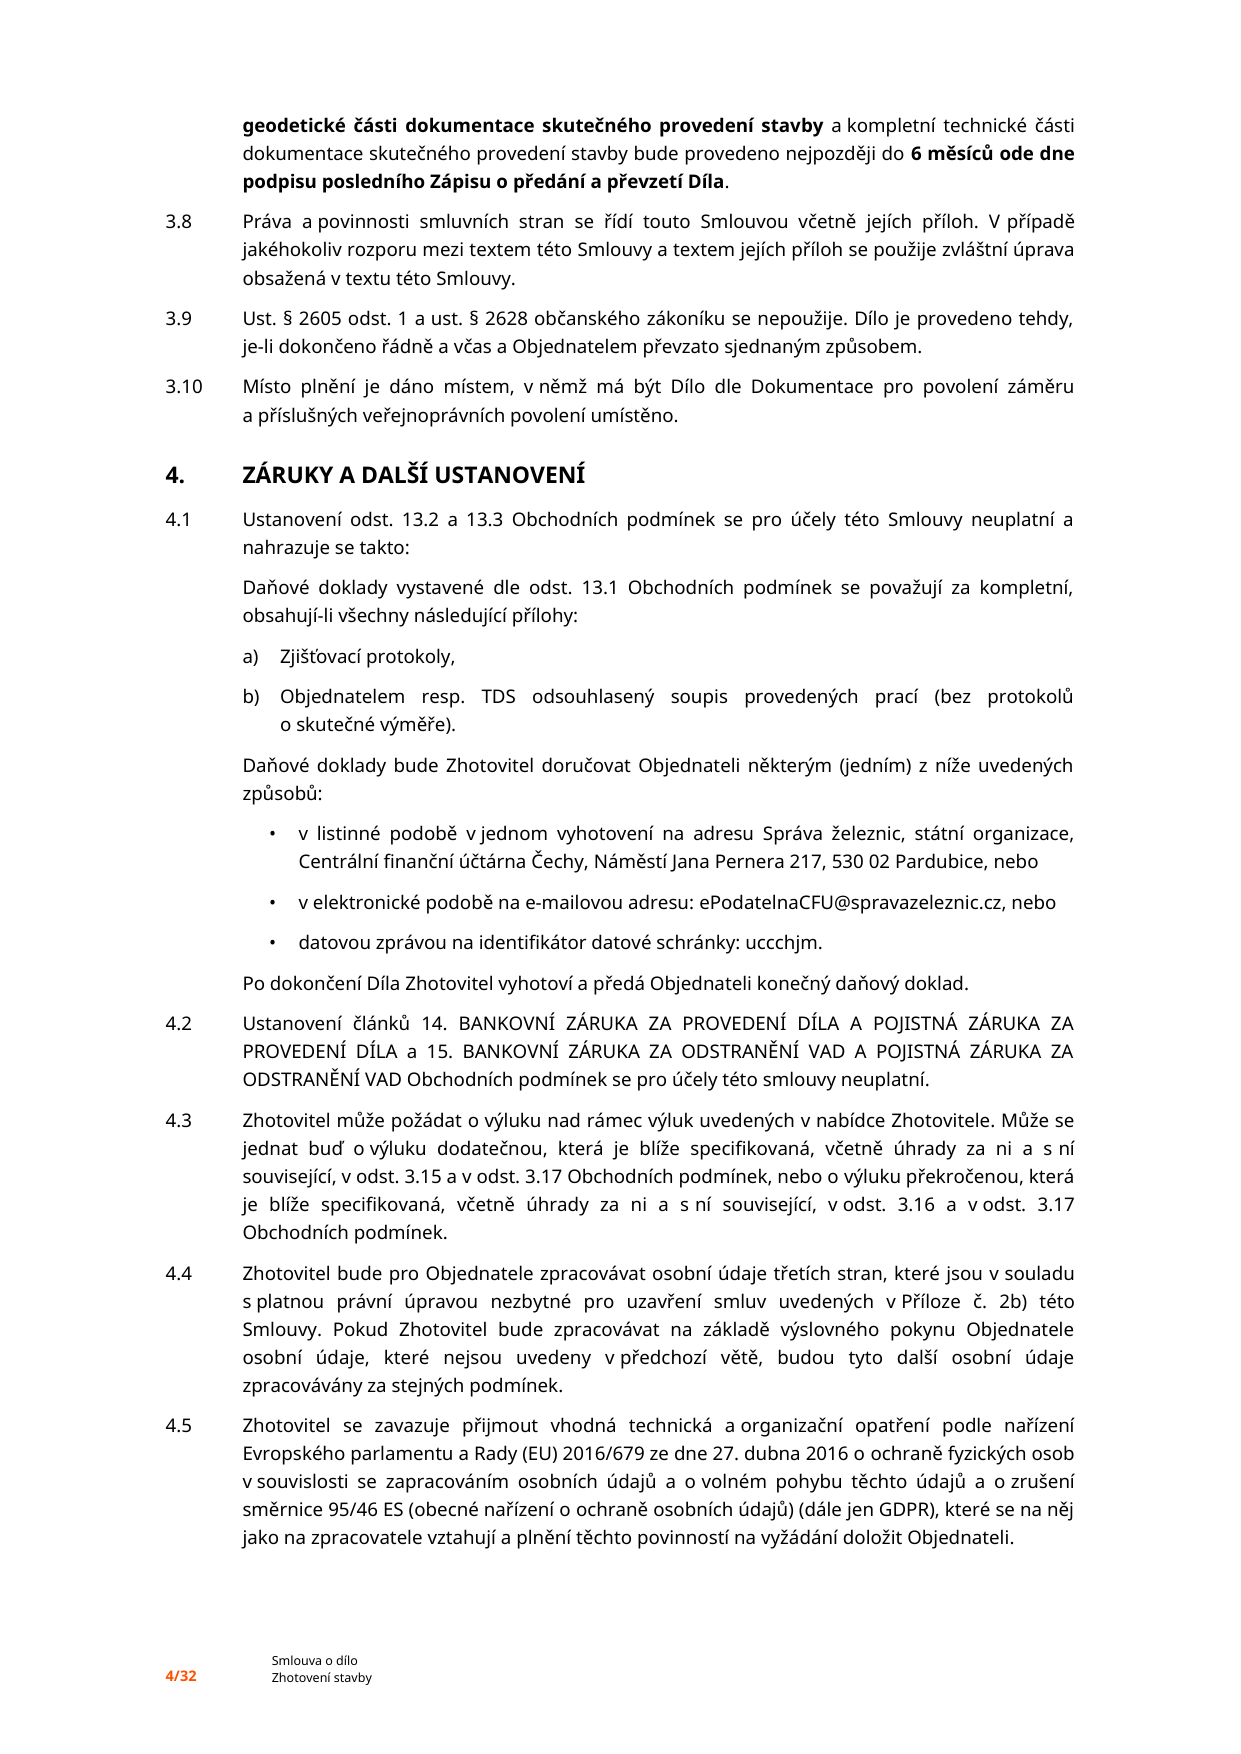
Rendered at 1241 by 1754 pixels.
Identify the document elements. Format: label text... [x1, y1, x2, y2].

text Místo plnění je dáno místem, v němž má být Dílo dle Dokumentace pro povolení záměru a příslušných veřejnoprávních povolení umístěno. [165, 374, 1075, 427]
list Objednatelem resp. TDS odsouhlasený soupis provedených prací (bez protokolů o skutečné výměře). [242, 683, 1075, 737]
list Daňové doklady bude Zhotovitel doručovat Objednateli některým (jedním) z níže uvedených způsobů: [242, 752, 1075, 806]
text Zhotovitel bude pro Objednatele zpracovávat osobní údaje třetích stran, které jsou v souladu s platnou právní úpravou nezbytné pro uzavření smluv uvedených v Příloze č. 2b) této Smlouvy. Pokud Zhotovitel bude zpracovávat na základě výslovného pokynu Objednatele osobní údaje, které nejsou uvedeny v předchozí větě, budou tyto další osobní údaje zpracovávány za stejných podmínek. [165, 1260, 1075, 1397]
text Práva a povinnosti smluvních stran se řídí touto Smlouvou včetně jejích příloh. V případě jakéhokoliv rozporu mezi textem této Smlouvy a textem jejích příloh se použije zvláštní úprava obsažená v textu této Smlouvy. [165, 209, 1075, 290]
list • v elektronické podobě na e-mailovou adresu: ePodatelnaCFU@spravazeleznic.cz, nebo [269, 889, 1075, 915]
list • v listinné podobě v jednom vyhotovení na adresu Správa železnic, státní organizace, Centrální finanční účtárna Čechy, Náměstí Jana Pernera 217, 530 02 Pardubice, nebo [269, 821, 1075, 874]
list • datovou zprávou na identifikátor datové schránky: uccchjm. [269, 930, 1075, 955]
list Po dokončení Díla Zhotovitel vyhotoví a předá Objednateli konečný daňový doklad. [242, 970, 1075, 996]
text ZÁRUKY A DALŠÍ USTANOVENÍ [165, 459, 1075, 490]
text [242, 112, 1075, 194]
text Zhotovitel se zavazuje přijmout vhodná technická a organizační opatření podle nařízení Evropského parlamentu a Rady (EU) 2016/679 ze dne 27. dubna 2016 o ochraně fyzických osob v souvislosti se zapracováním osobních údajů a o volném pohybu těchto údajů a o zrušení směrnice 95/46 ES (obecné nařízení o ochraně osobních údajů) (dále jen GDPR), které se na něj jako na zpracovatele vztahují a plnění těchto povinností na vyžádání doložit Objednateli. [165, 1412, 1075, 1550]
text Zhotovitel může požádat o výluku nad rámec výluk uvedených v nabídce Zhotovitele. Může se jednat buď o výluku dodatečnou, která je blíže specifikovaná, včetně úhrady za ni a s ní související, v odst. 3.15 a v odst. 3.17 Obchodních podmínek, nebo o výluku překročenou, která je blíže specifikovaná, včetně úhrady za ni a s ní související, v odst. 3.16 a v odst. 3.17 Obchodních podmínek. [165, 1107, 1075, 1245]
list Zjišťovací protokoly, [242, 643, 1075, 668]
list Daňové doklady vystavené dle odst. 13.1 Obchodních podmínek se považují za kompletní, obsahují-li všechny následující přílohy: [242, 574, 1075, 628]
text Ust. § 2605 odst. 1 a ust. § 2628 občanského zákoníku se nepoužije. Dílo je provedeno tehdy, je-li dokončeno řádně a včas a Objednatelem převzato sjednaným způsobem. [165, 305, 1075, 359]
text Ustanovení odst. 13.2 a 13.3 Obchodních podmínek se pro účely této Smlouvy neuplatní a nahrazuje se takto: [165, 506, 1075, 559]
text Ustanovení článků 14. BANKOVNÍ ZÁRUKA ZA PROVEDENÍ DÍLA A POJISTNÁ ZÁRUKA ZA PROVEDENÍ DÍLA a 15. BANKOVNÍ ZÁRUKA ZA ODSTRANĚNÍ VAD A POJISTNÁ ZÁRUKA ZA ODSTRANĚNÍ VAD Obchodních podmínek se pro účely této smlouvy neuplatní. [165, 1011, 1075, 1092]
